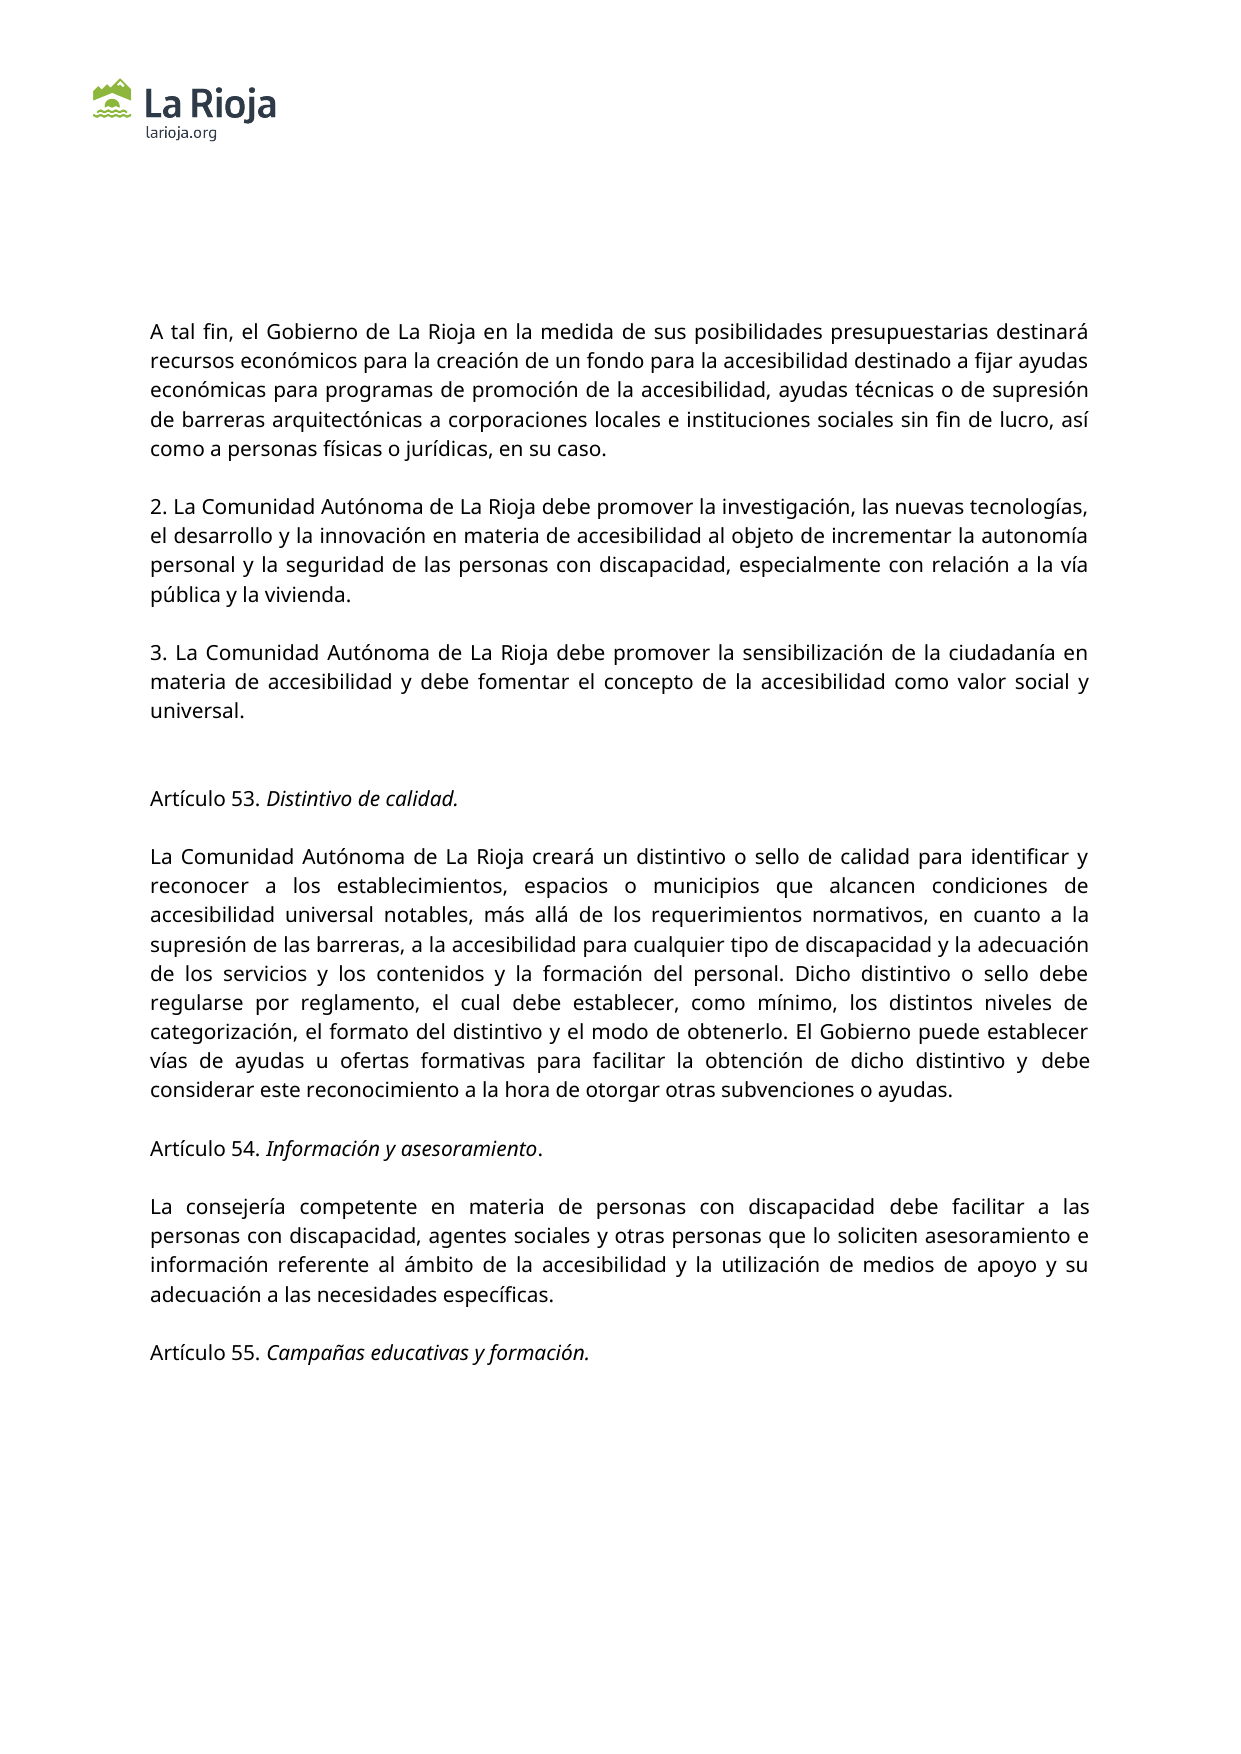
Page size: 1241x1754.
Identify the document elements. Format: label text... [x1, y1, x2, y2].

text La consejería competente en materia de personas con discapacidad debe facilitar a las personas con discapacidad, agentes sociales y otras personas que lo soliciten asesoramiento e información referente al ámbito de la accesibilidad y la utilización de medios de apoyo y su adecuación a las necesidades específicas. [150, 1191, 1090, 1308]
text La Comunidad Autónoma de La Rioja creará un distintivo o sello de calidad para identificar y reconocer a los establecimientos, espacios o municipios que alcancen condiciones de accesibilidad universal notables, más allá de los requerimientos normativos, en cuanto a la supresión de las barreras, a la accesibilidad para cualquier tipo de discapacidad y la adecuación de los servicios y los contenidos y la formación del personal. Dicho distintivo o sello debe regularse por reglamento, el cual debe establecer, como mínimo, los distintos niveles de categorización, el formato del distintivo y el modo de obtenerlo. El Gobierno puede establecer vías de ayudas u ofertas formativas para facilitar la obtención de dicho distintivo y debe considerar este reconocimiento a la hora de otorgar otras subvenciones o ayudas. [150, 841, 1090, 1104]
text 3. La Comunidad Autónoma de La Rioja debe promover la sensibilización de la ciudadanía en materia de accesibilidad y debe fomentar el concepto de la accesibilidad como valor social y universal. [150, 637, 1090, 724]
text A tal fin, el Gobierno de La Rioja en la medida de sus posibilidades presupuestarias destinará recursos económicos para la creación de un fondo para la accesibilidad destinado a fijar ayudas económicas para programas de promoción de la accesibilidad, ayudas técnicas o de supresión de barreras arquitectónicas a corporaciones locales e instituciones sociales sin fin de lucro, así como a personas físicas o jurídicas, en su caso. [150, 316, 1090, 462]
text 2. La Comunidad Autónoma de La Rioja debe promover la investigación, las nuevas tecnologías, el desarrollo y la innovación en materia de accesibilidad al objeto de incrementar la autonomía personal y la seguridad de las personas con discapacidad, especialmente con relación a la vía pública y la vivienda. [150, 491, 1090, 608]
text Artículo 54. Información y asesoramiento. [150, 1133, 1090, 1162]
text Artículo 53. Distintivo de calidad. [150, 783, 1090, 812]
picture [0, 0, 1241, 237]
text Artículo 55. Campañas educativas y formación. [150, 1337, 1090, 1366]
